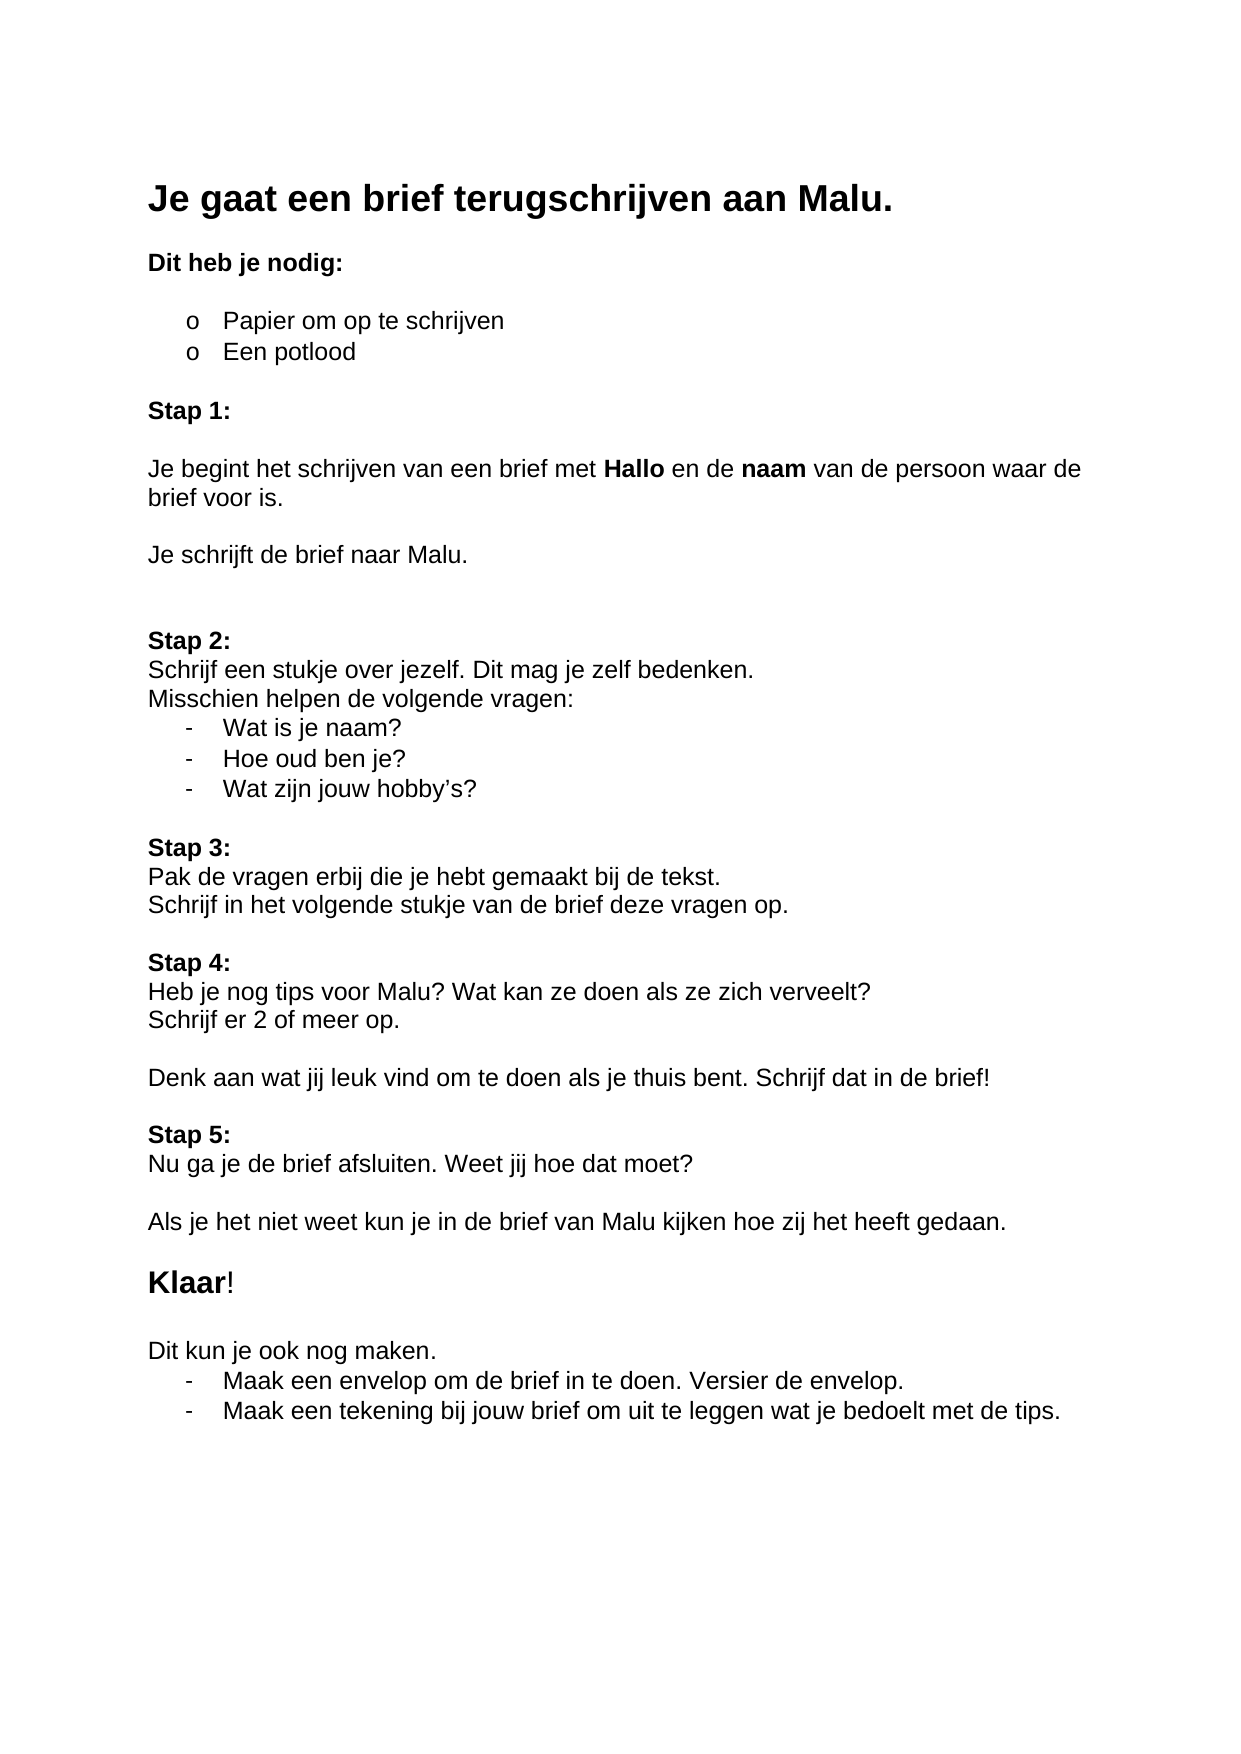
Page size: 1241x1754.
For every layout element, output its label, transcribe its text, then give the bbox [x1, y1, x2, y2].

text Dit heb je nodig: [148, 248, 1093, 277]
text Misschien helpen de volgende vragen: [148, 684, 1093, 713]
list Een potlood [185, 337, 1093, 368]
text Als je het niet weet kun je in de brief van Malu kijken hoe zij het heeft gedaan. [148, 1207, 1093, 1235]
list Maak een envelop om de brief in te doen. Versier de envelop. [185, 1365, 1093, 1395]
text Stap 3: [148, 833, 1093, 862]
text Stap 4: [148, 948, 1093, 977]
text Stap 2: [148, 626, 1093, 655]
text Dit kun je ook nog maken. [148, 1336, 1093, 1365]
list Wat is je naam? [185, 713, 1093, 743]
text Je gaat een brief terugschrijven aan Malu. [148, 176, 1093, 219]
text Heb je nog tips voor Malu? Wat kan ze doen als ze zich verveelt? [148, 977, 1093, 1005]
text Schrijf een stukje over jezelf. Dit mag je zelf bedenken. [148, 655, 1093, 684]
list Maak een tekening bij jouw brief om uit te leggen wat je bedoelt met de tips. [185, 1395, 1093, 1426]
text Schrijf er 2 of meer op. [148, 1005, 1093, 1034]
text Pak de vragen erbij die je hebt gemaakt bij de tekst. [148, 862, 1093, 890]
text Stap 5: [148, 1120, 1093, 1149]
text Klaar! [148, 1264, 1093, 1300]
list Wat zijn jouw hobby’s? [185, 774, 1093, 804]
text Nu ga je de brief afsluiten. Weet jij hoe dat moet? [148, 1149, 1093, 1178]
text Denk aan wat jij leuk vind om te doen als je thuis bent. Schrijf dat in de brief! [148, 1063, 1093, 1092]
list Papier om op te schrijven [185, 306, 1093, 337]
list Hoe oud ben je? [185, 743, 1093, 774]
text Je schrijft de brief naar Malu. [148, 540, 1093, 569]
text Stap 1: [148, 396, 1093, 425]
text Je begint het schrijven van een brief met Hallo en de naam van de persoon waar de brief voor is. [148, 454, 1093, 511]
text Schrijf in het volgende stukje van de brief deze vragen op. [148, 890, 1093, 919]
